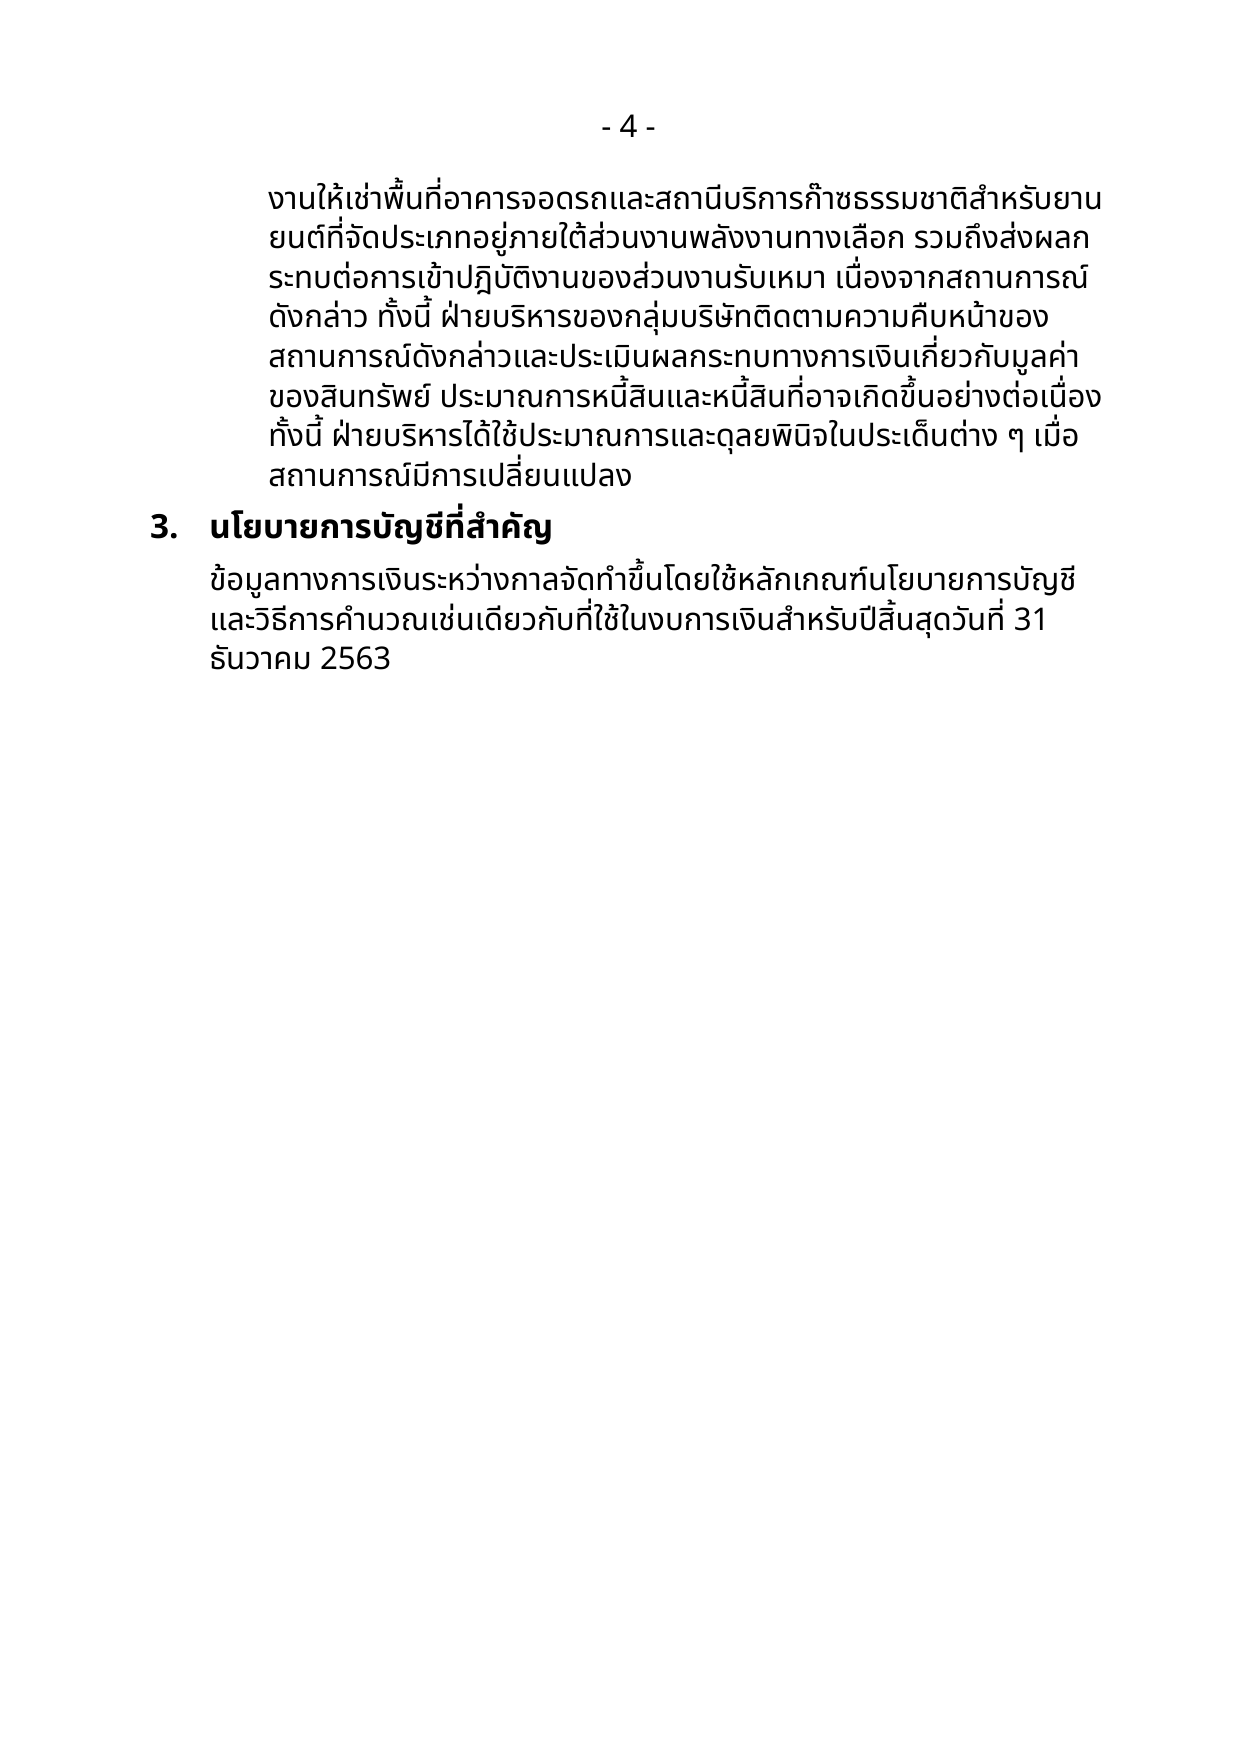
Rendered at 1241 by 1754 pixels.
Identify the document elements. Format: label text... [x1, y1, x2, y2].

text ข้อมูลทางการเงินระหว่างกาลจัดทำขึ้นโดยใช้หลักเกณฑ์นโยบายการบัญชีและวิธีการคำนวณเช่นเดียวกับที่ใช้ในงบการเงินสำหรับปีสิ้นสุดวันที่ 31 ธันวาคม 2563 [209, 559, 1107, 677]
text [268, 177, 1107, 494]
list นโยบายการบัญชีที่สำคัญ [150, 507, 1107, 546]
